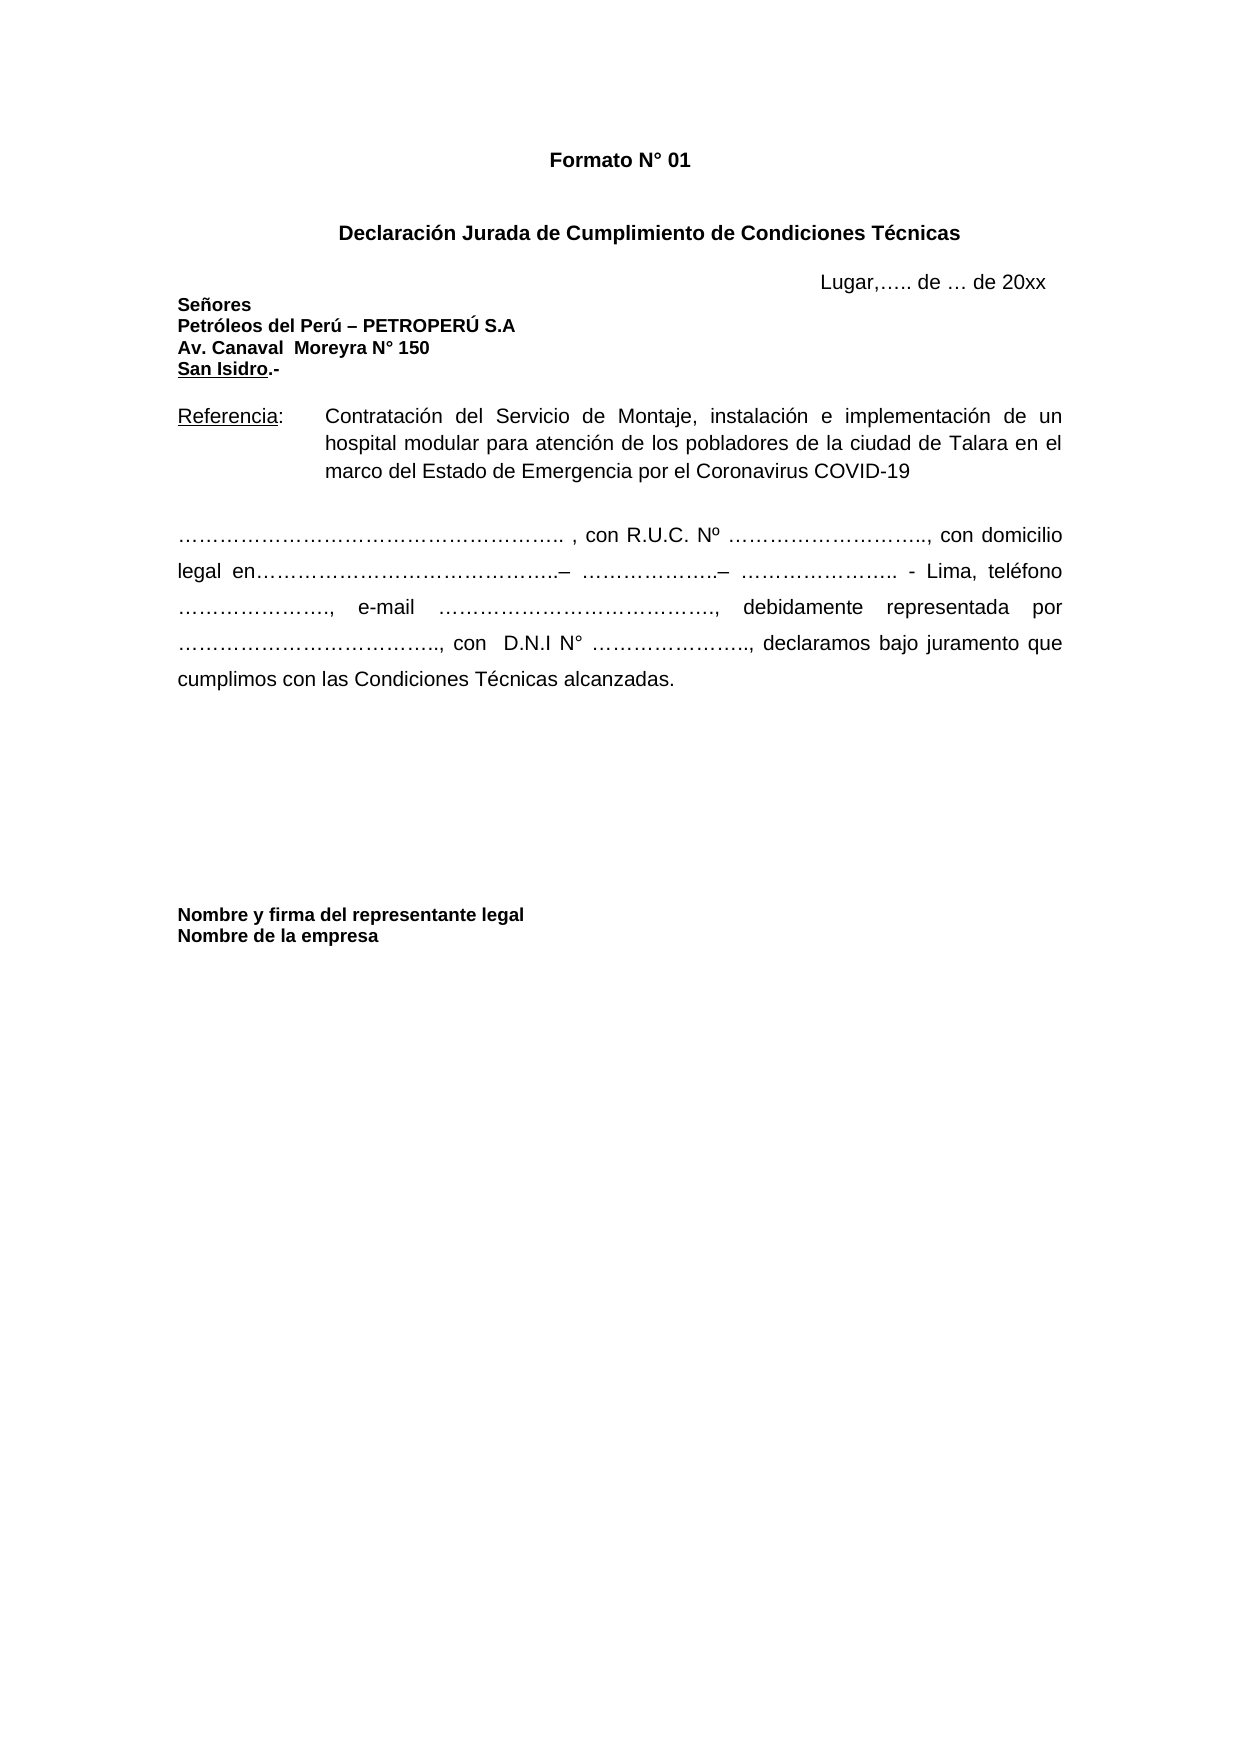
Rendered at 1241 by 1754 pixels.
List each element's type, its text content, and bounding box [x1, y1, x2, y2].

text Señores [177, 293, 1177, 315]
text Declaración Jurada de Cumplimiento de Condiciones Técnicas [236, 221, 1063, 244]
text ……………………………………………….. , con R.U.C. Nº ……………………….., con domicilio legal en……………………………………..– ………………..– ………………….. - Lima, teléfono …………………., e-mail …………………………………., debidamente representada por ……………………………….., con D.N.I N° ………………….., declaramos bajo juramento que cumplimos con las Condiciones Técnicas alcanzadas. [177, 523, 1063, 690]
text Petróleos del Perú – PETROPERÚ S.A [177, 315, 1177, 337]
text Nombre de la empresa [177, 925, 1061, 946]
text Formato N° 01 [177, 148, 1063, 172]
text Lugar,….. de … de 20xx [177, 269, 1063, 293]
text Av. Canaval Moreyra N° 150 [177, 337, 1063, 358]
text Referencia: Contratación del Servicio de Montaje, instalación e implementación de un hospital modular para atención de los pobladores de la ciudad de Talara en el marco del Estado de Emergencia por el Coronavirus COVID-19 [177, 404, 1063, 483]
text San Isidro.- [177, 358, 1063, 380]
text Nombre y firma del representante legal [177, 903, 1061, 925]
